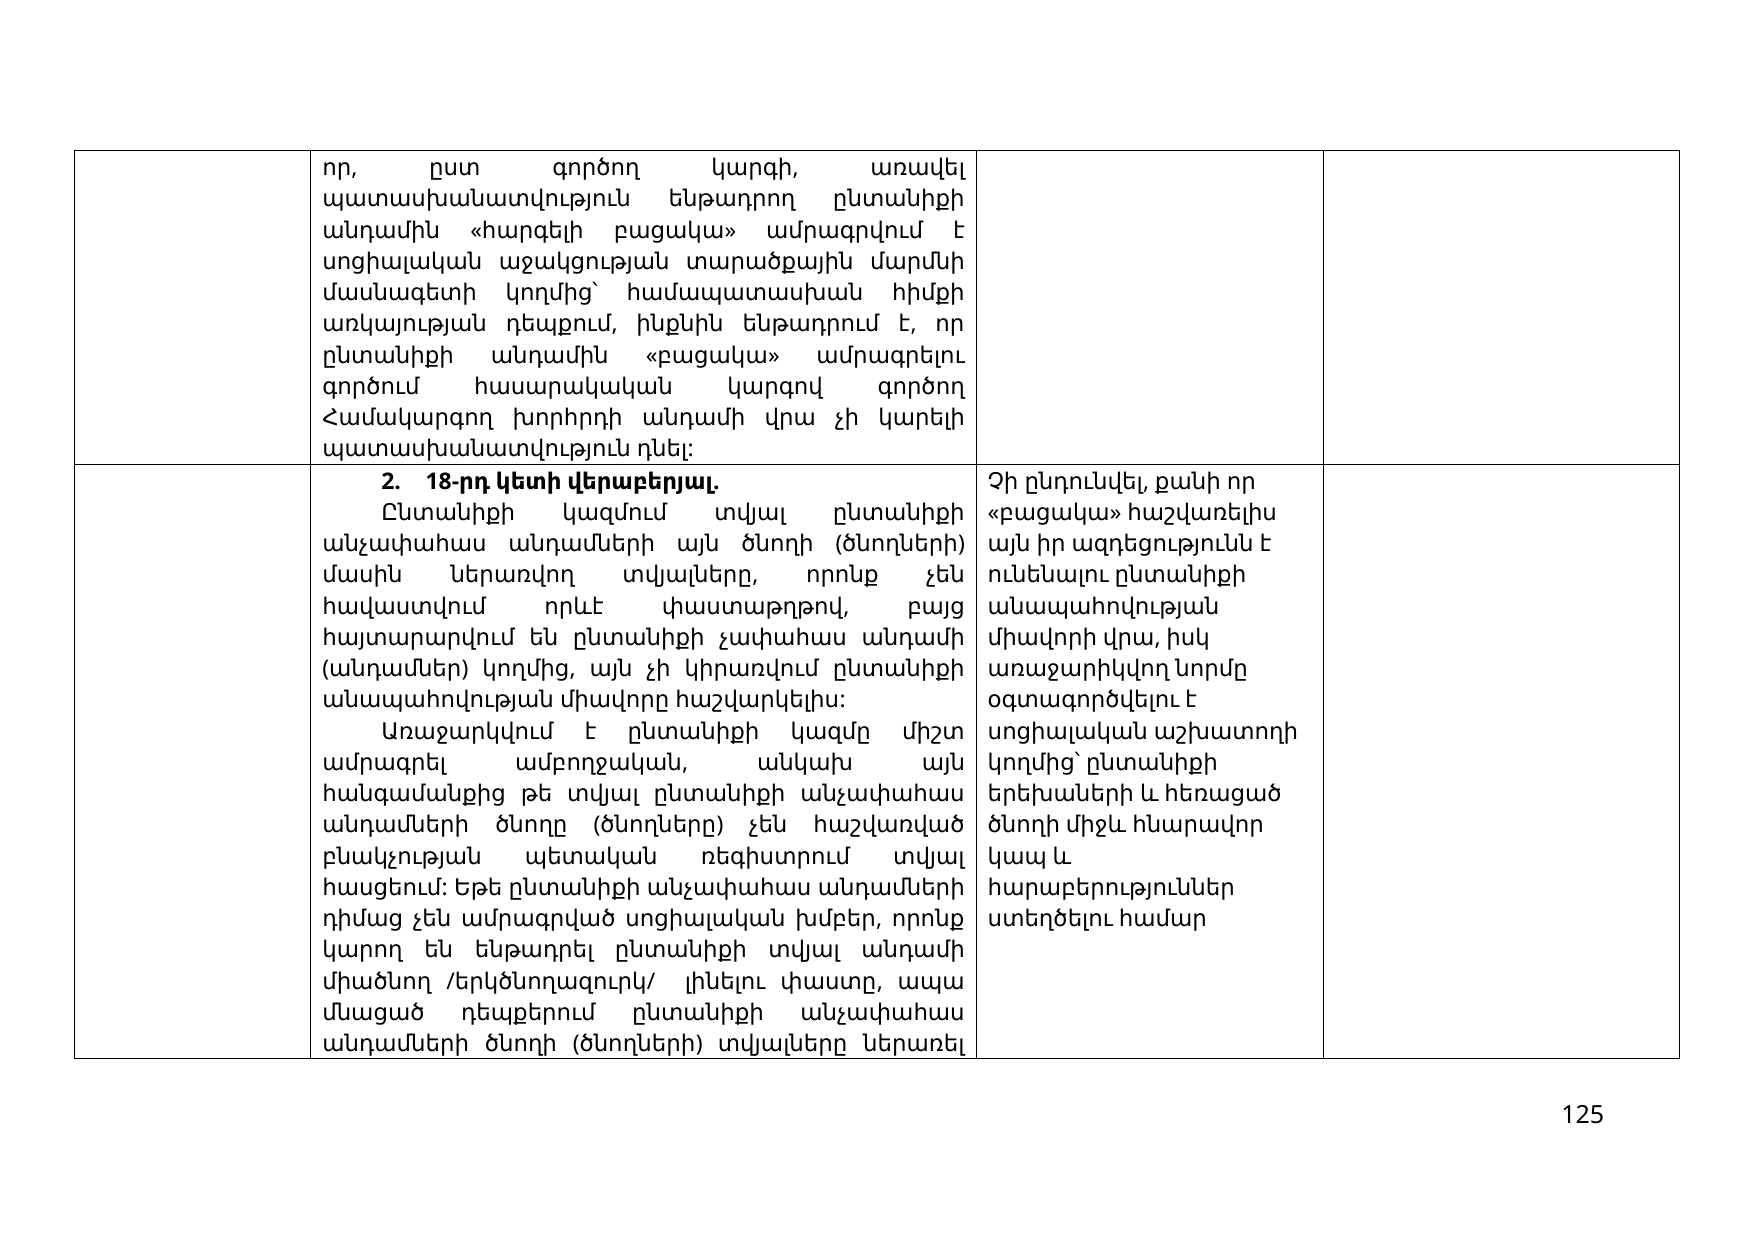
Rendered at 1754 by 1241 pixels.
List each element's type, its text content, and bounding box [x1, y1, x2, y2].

table_cell [1324, 465, 1679, 1058]
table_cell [75, 151, 310, 463]
table_cell [75, 465, 310, 1058]
table_cell [1324, 151, 1679, 463]
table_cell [977, 151, 1323, 463]
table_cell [977, 465, 1323, 1058]
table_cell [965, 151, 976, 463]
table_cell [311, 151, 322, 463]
